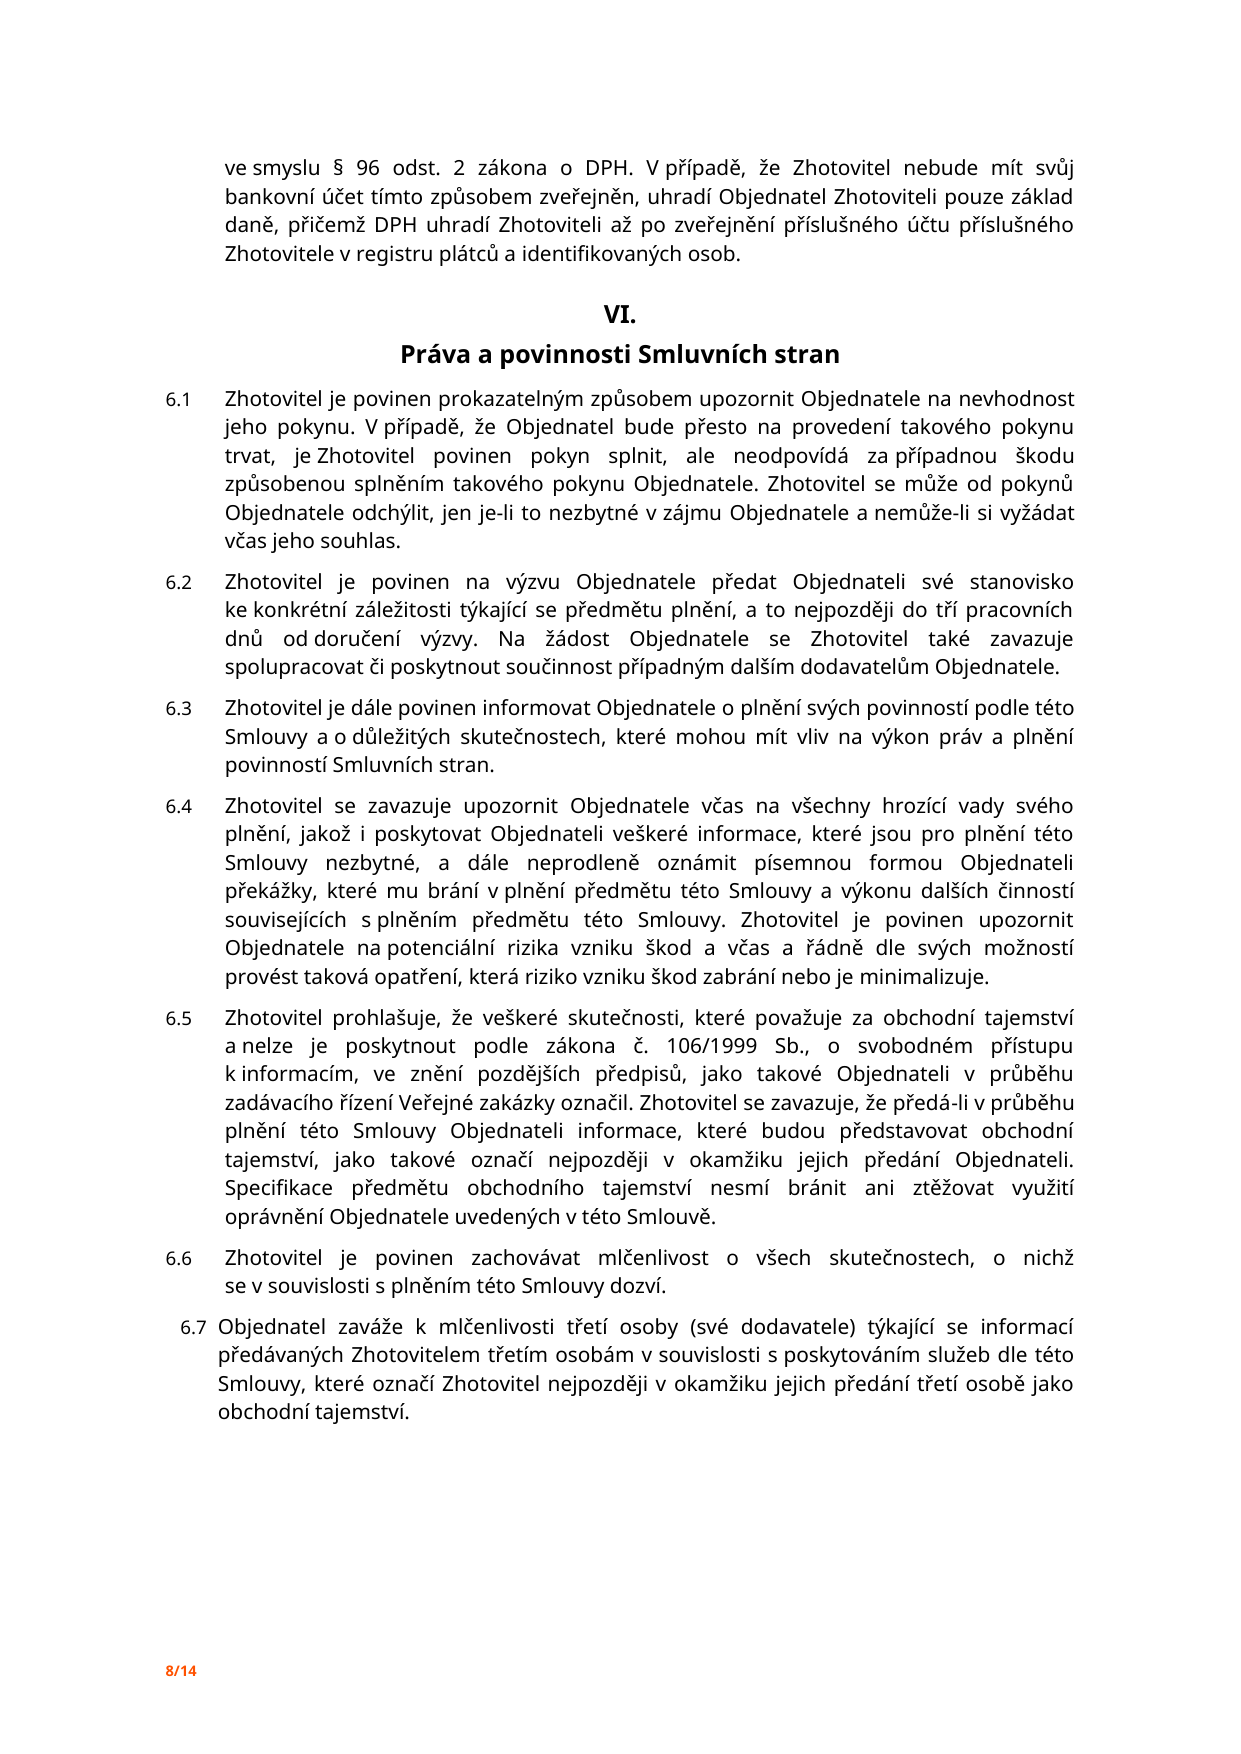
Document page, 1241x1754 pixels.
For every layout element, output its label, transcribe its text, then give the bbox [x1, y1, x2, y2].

list Zhotovitel je povinen prokazatelným způsobem upozornit Objednatele na nevhodnost jeho pokynu. V případě, že Objednatel bude přesto na provedení takového pokynu trvat, je Zhotovitel povinen pokyn splnit, ale neodpovídá za případnou škodu způsobenou splněním takového pokynu Objednatele. Zhotovitel se může od pokynů Objednatele odchýlit, jen je-li to nezbytné v zájmu Objednatele a nemůže-li si vyžádat včas jeho souhlas. [165, 384, 1075, 554]
list Zhotovitel je dále povinen informovat Objednatele o plnění svých povinností podle této Smlouvy a o důležitých skutečnostech, které mohou mít vliv na výkon práv a plnění povinností Smluvních stran. [165, 693, 1075, 779]
text VI. Práva a povinnosti Smluvních stran [165, 292, 1075, 371]
list Objednatel zaváže k mlčenlivosti třetí osoby (své dodavatele) týkající se informací předávaných Zhotovitelem třetím osobám v souvislosti s poskytováním služeb dle této Smlouvy, které označí Zhotovitel nejpozději v okamžiku jejich předání třetí osobě jako obchodní tajemství. [180, 1312, 1075, 1426]
list Zhotovitel se zavazuje upozornit Objednatele včas na všechny hrozící vady svého plnění, jakož i poskytovat Objednateli veškeré informace, které jsou pro plnění této Smlouvy nezbytné, a dále neprodleně oznámit písemnou formou Objednateli překážky, které mu brání v plnění předmětu této Smlouvy a výkonu dalších činností souvisejících s plněním předmětu této Smlouvy. Zhotovitel je povinen upozornit Objednatele na potenciální rizika vzniku škod a včas a řádně dle svých možností provést taková opatření, která riziko vzniku škod zabrání nebo je minimalizuje. [165, 791, 1075, 990]
list Zhotovitel prohlašuje, že veškeré skutečnosti, které považuje za obchodní tajemství a nelze je poskytnout podle zákona č. 106/1999 Sb., o svobodném přístupu k informacím, ve znění pozdějších předpisů, jako takové Objednateli v průběhu zadávacího řízení Veřejné zakázky označil. Zhotovitel se zavazuje, že předá-li v průběhu plnění této Smlouvy Objednateli informace, které budou představovat obchodní tajemství, jako takové označí nejpozději v okamžiku jejich předání Objednateli. Specifikace předmětu obchodního tajemství nesmí bránit ani ztěžovat využití oprávnění Objednatele uvedených v této Smlouvě. [165, 1003, 1075, 1230]
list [165, 153, 1075, 267]
list Zhotovitel je povinen na výzvu Objednatele předat Objednateli své stanovisko ke konkrétní záležitosti týkající se předmětu plnění, a to nejpozději do tří pracovních dnů od doručení výzvy. Na žádost Objednatele se Zhotovitel také zavazuje spolupracovat či poskytnout součinnost případným dalším dodavatelům Objednatele. [165, 567, 1075, 681]
list Zhotovitel je povinen zachovávat mlčenlivost o všech skutečnostech, o nichž se v souvislosti s plněním této Smlouvy dozví. [165, 1243, 1075, 1299]
